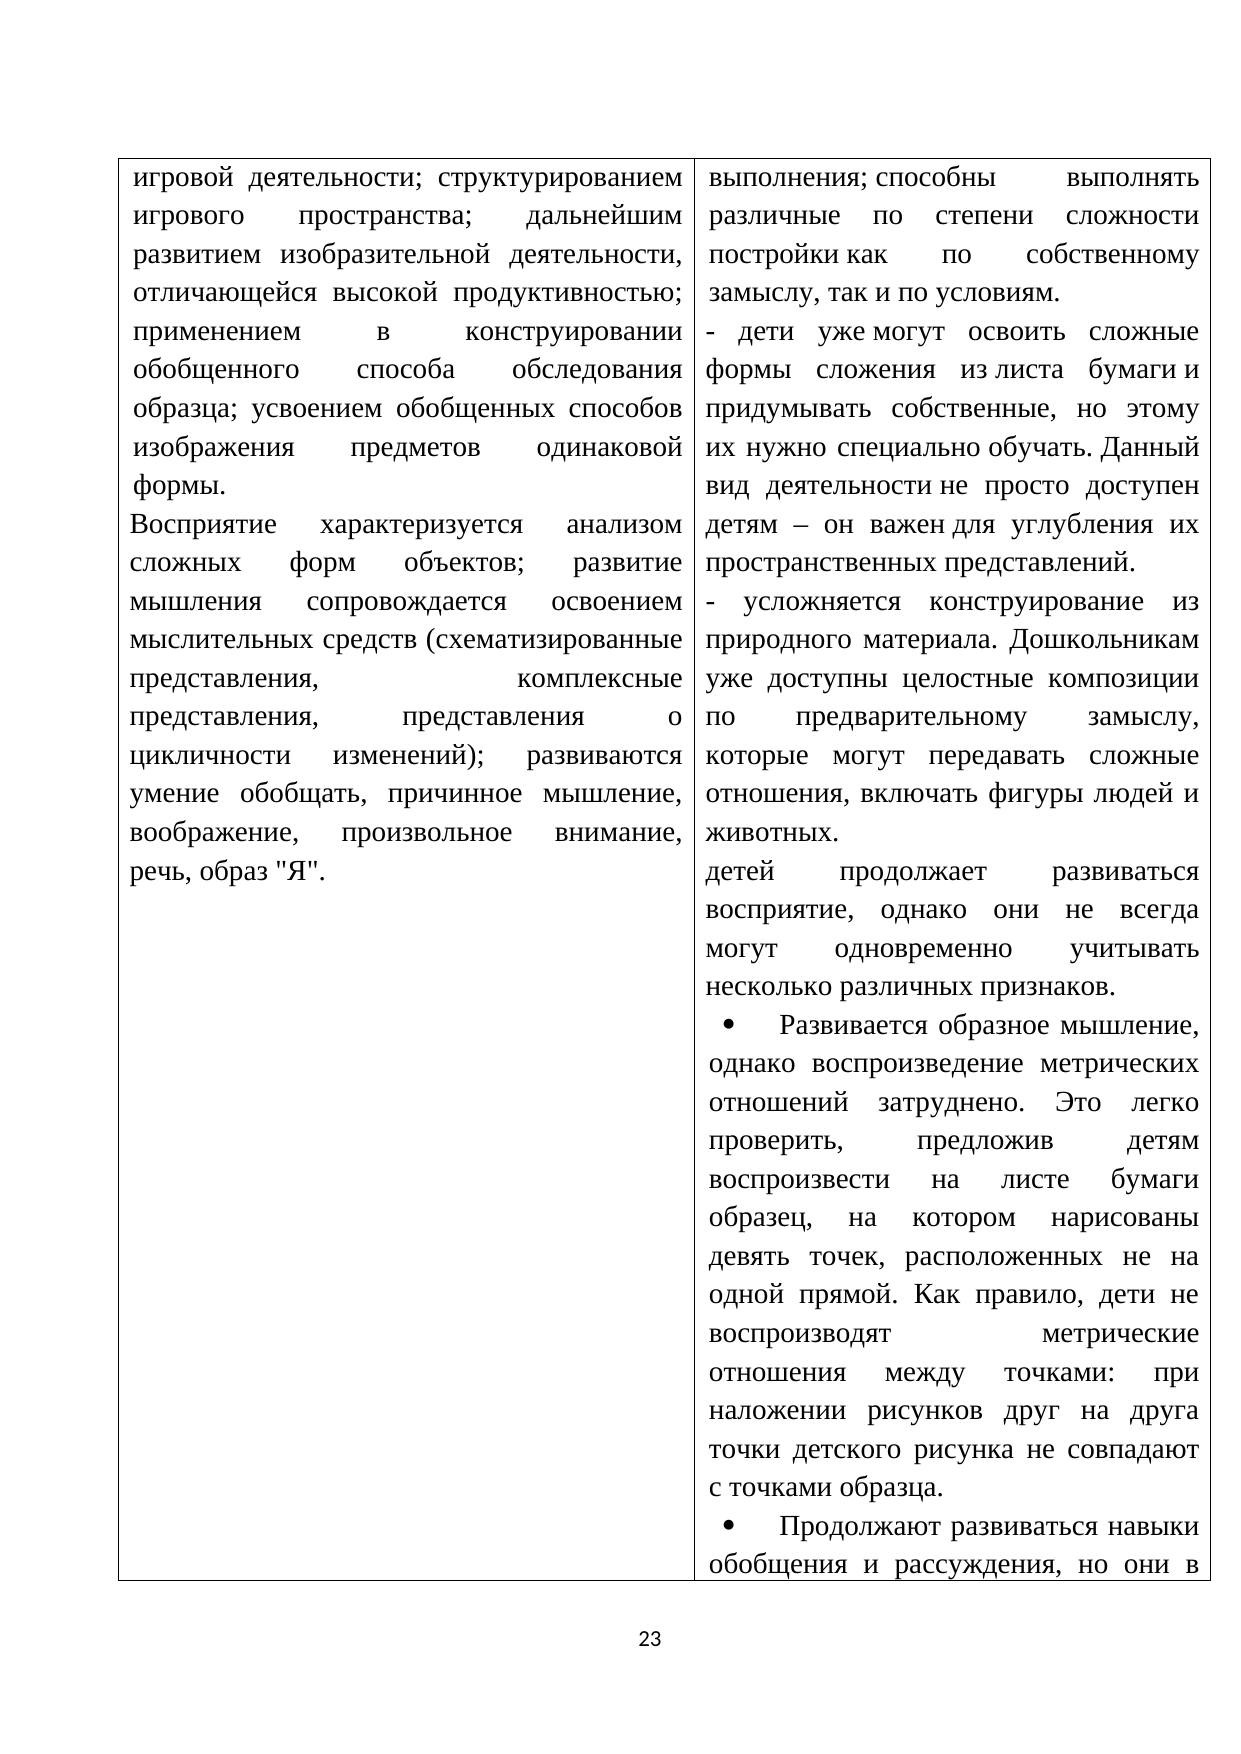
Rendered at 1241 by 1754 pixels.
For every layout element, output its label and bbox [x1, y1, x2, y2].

table_cell [119, 159, 694, 1580]
table_cell [695, 159, 1210, 1580]
